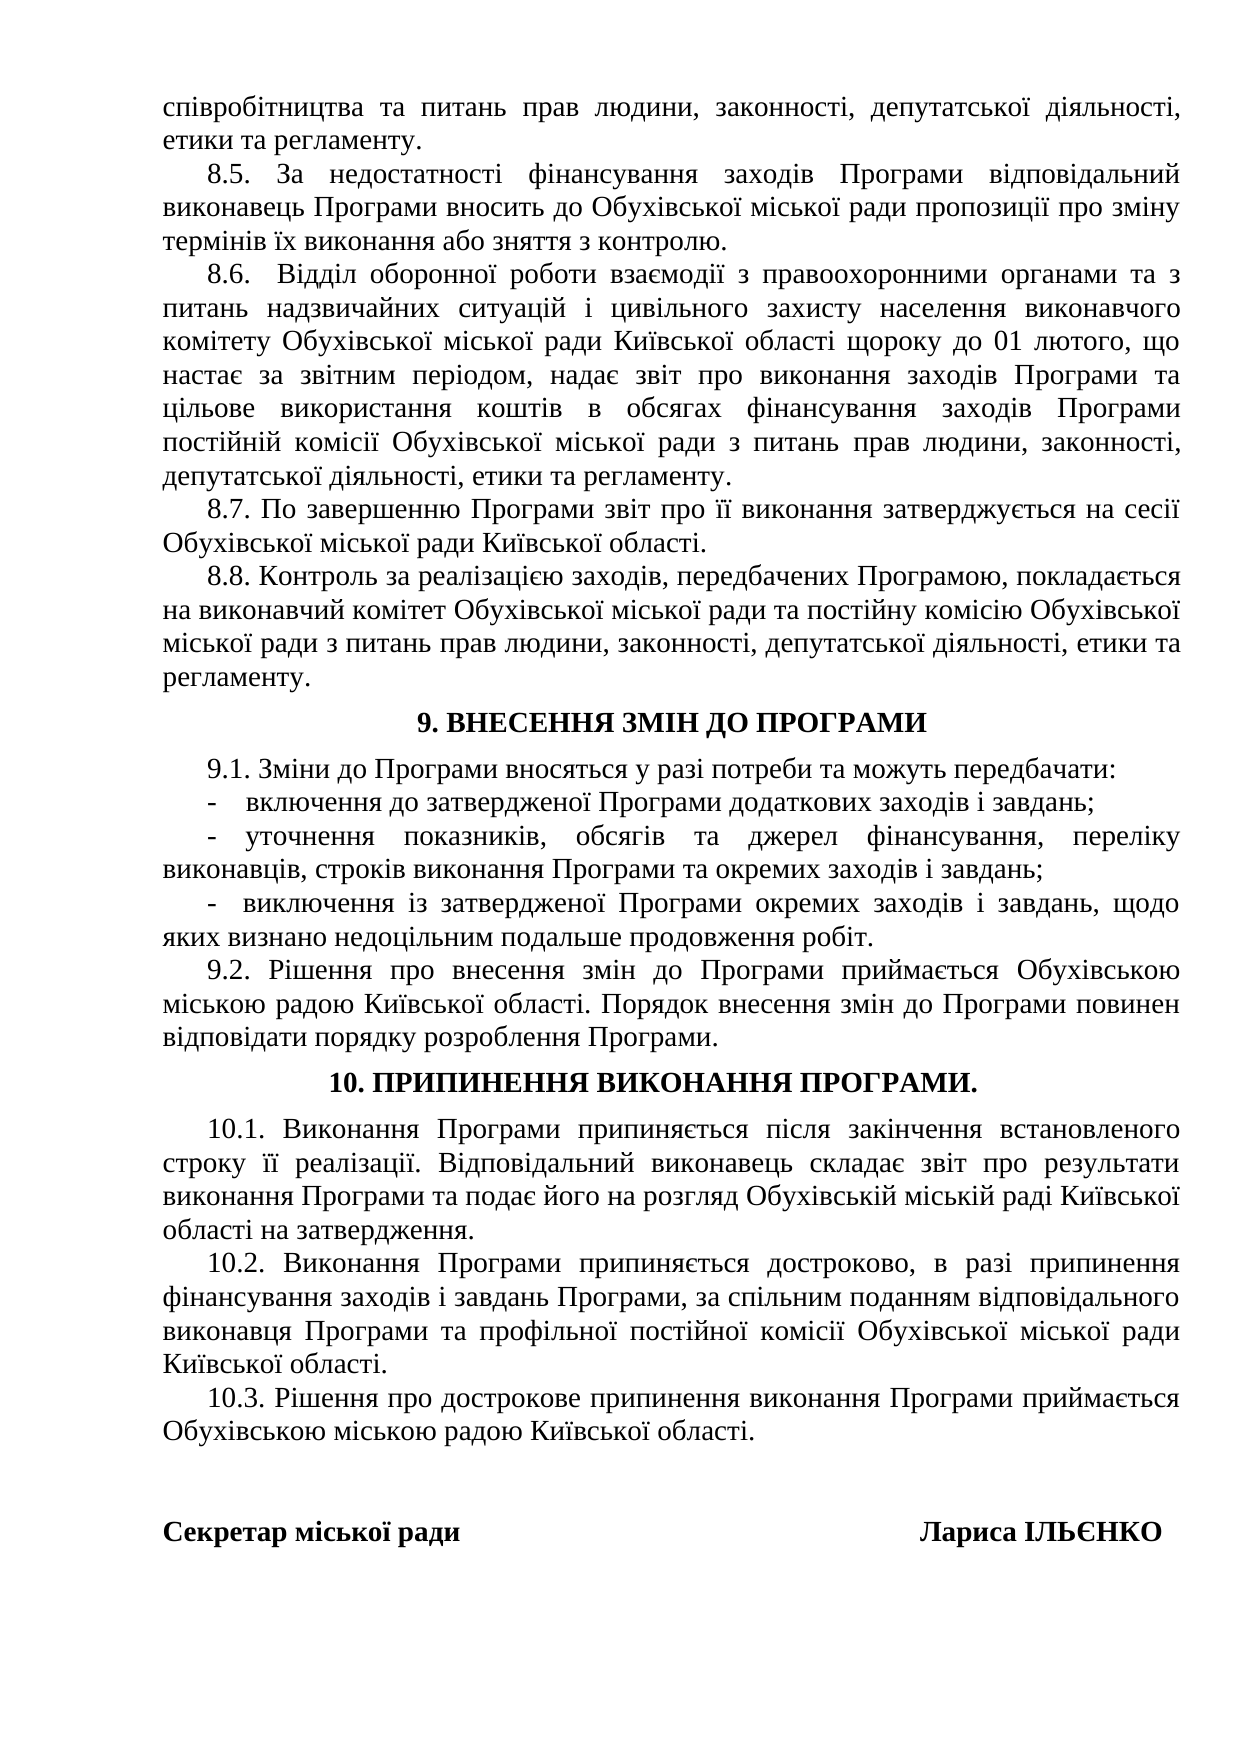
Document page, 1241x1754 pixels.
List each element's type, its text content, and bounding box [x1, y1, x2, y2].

text 8.5. За недостатності фінансування заходів Програми відповідальний виконавець Програми вносить до Обухівської міської ради пропозиції про зміну термінів їх виконання або зняття з контролю. [162, 156, 1181, 256]
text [162, 89, 1182, 156]
text 8.8. Контроль за реалізацією заходів, передбачених Програмою, покладається на виконавчий комітет Обухівської міської ради та постійну комісію Обухівської міської ради з питань прав людини, законності, депутатської діяльності, етики та регламенту. [162, 558, 1182, 692]
text 9.2. Рішення про внесення змін до Програми приймається Обухівською міською радою Київської області. Порядок внесення змін до Програми повинен відповідати порядку розроблення Програми. [162, 952, 1181, 1053]
text 9. ВНЕСЕННЯ ЗМІН ДО ПРОГРАМИ [162, 705, 1181, 738]
text 9.1. Зміни до Програми вносяться у разі потреби та можуть передбачати: [162, 751, 1181, 784]
text - виключення із затвердженої Програми окремих заходів і завдань, щодо яких визнано недоцільним подальше продовження робіт. [162, 885, 1181, 952]
text 8.7. По завершенню Програми звіт про її виконання затверджується на сесії Обухівської міської ради Київської області. [162, 491, 1181, 558]
text 8.6. Відділ оборонної роботи взаємодії з правоохоронними органами та з питань надзвичайних ситуацій і цивільного захисту населення виконавчого комітету Обухівської міської ради Київської області щороку до 01 лютого, що настає за звітним періодом, надає звіт про виконання заходів Програми та цільове використання коштів в обсягах фінансування заходів Програми постійній комісії Обухівської міської ради з питань прав людини, законності, депутатської діяльності, етики та регламенту. [162, 256, 1182, 491]
text 10.2. Виконання Програми припиняється достроково, в разі припинення фінансування заходів і завдань Програми, за спільним поданням відповідального виконавця Програми та профільної постійної комісії Обухівської міської ради Київської області. [162, 1246, 1181, 1380]
text 10. ПРИПИНЕННЯ ВИКОНАННЯ ПРОГРАМИ. [125, 1065, 1181, 1099]
text 10.3. Рішення про дострокове припинення виконання Програми приймається Обухівською міською радою Київської області. [162, 1380, 1181, 1447]
text - уточнення показників, обсягів та джерел фінансування, переліку виконавців, строків виконання Програми та окремих заходів і завдань; [162, 818, 1181, 885]
text 10.1. Виконання Програми припиняється після закінчення встановленого строку її реалізації. Відповідальний виконавець складає звіт про результати виконання Програми та подає його на розгляд Обухівській міській раді Київської області на затвердження. [162, 1111, 1181, 1246]
text Секретар міської ради Лариса ІЛЬЄНКО [162, 1514, 1182, 1547]
text - включення до затвердженої Програми додаткових заходів і завдань; [162, 784, 1181, 818]
